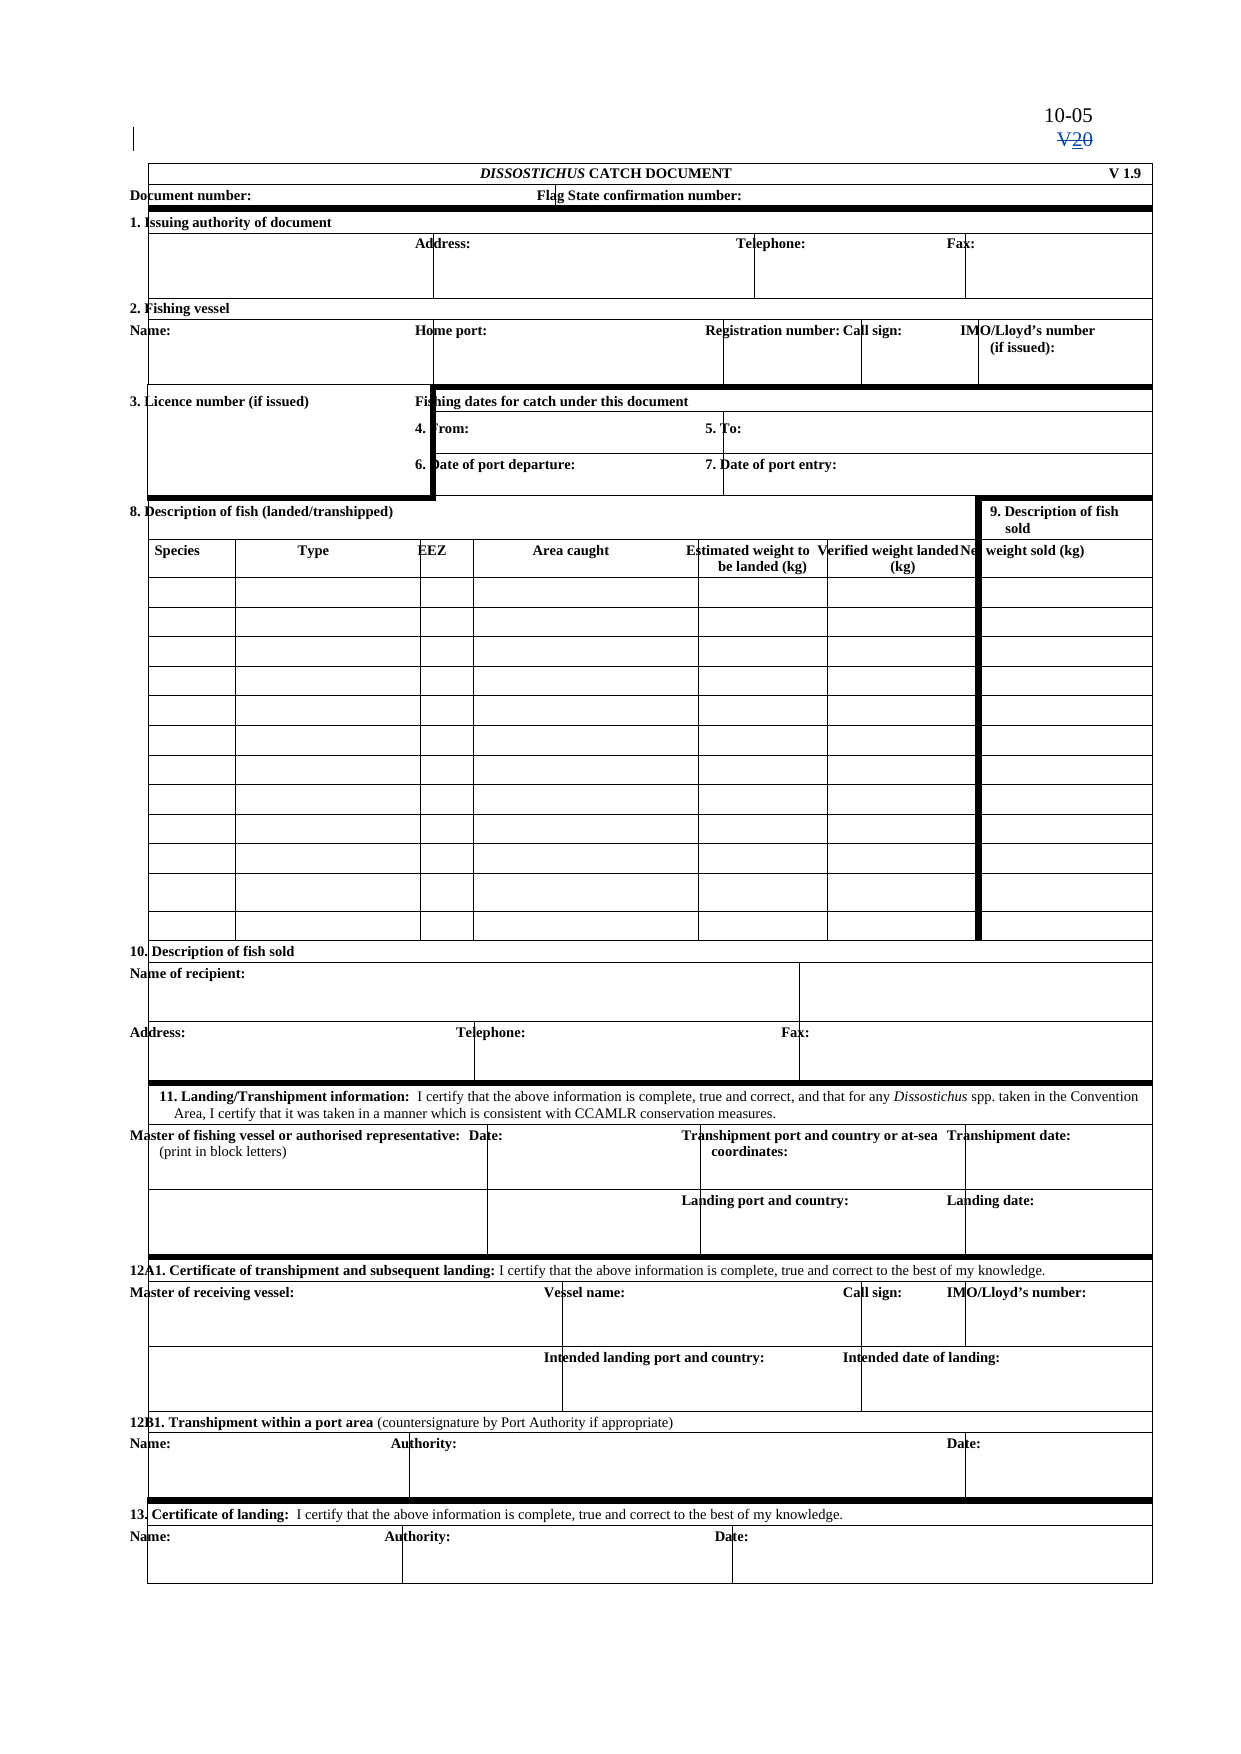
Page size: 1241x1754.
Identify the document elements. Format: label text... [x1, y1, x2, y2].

table_cell [149, 844, 235, 873]
table_cell [149, 1190, 487, 1254]
table_cell [149, 234, 433, 297]
table_cell [236, 912, 420, 940]
table_cell 3. Licence number (if issued) [148, 385, 430, 495]
table_cell [149, 756, 235, 784]
table_cell 9. Description of fish sold [982, 501, 1152, 539]
table_cell Fishing dates for catch under this document [436, 390, 1152, 411]
table_cell Date: [733, 1526, 1152, 1583]
table_cell [421, 726, 473, 754]
table_cell Net weight sold (kg) [982, 540, 1152, 577]
table_cell Master of fishing vessel or authorised representative: (print in block letters) [149, 1125, 487, 1189]
table_cell [149, 1347, 562, 1411]
table_cell 10. Description of fish sold [149, 941, 1152, 962]
table_cell [149, 912, 235, 940]
table_cell [474, 912, 698, 940]
table_cell Landing date: [966, 1190, 1152, 1254]
table_cell [149, 608, 235, 636]
table_cell [421, 815, 473, 843]
table_cell 12B1. Transhipment within a port area (countersignature by Port Authority if appropriate) [149, 1412, 1152, 1432]
table_cell [699, 844, 827, 873]
table_cell [982, 578, 1152, 607]
table_cell [149, 637, 235, 666]
table_cell [699, 726, 827, 754]
table_cell [828, 874, 975, 911]
table_cell Authority: [403, 1526, 732, 1583]
table_cell [982, 874, 1152, 911]
table_cell [474, 726, 698, 754]
table_cell [236, 608, 420, 636]
table_cell Name: [149, 320, 433, 384]
table_cell [982, 726, 1152, 754]
table_cell [421, 667, 473, 695]
table_cell Vessel name: [563, 1282, 861, 1346]
table_cell Name of recipient: [149, 963, 799, 1021]
table_cell [474, 844, 698, 873]
table_cell EEZ [421, 540, 473, 577]
table_cell 7. Date of port entry: [724, 454, 1152, 495]
table_cell 13. Certificate of landing: I certify that the above information is complete, true and correct to the best of my knowledge. [148, 1504, 1152, 1524]
table_cell Authority: [410, 1433, 965, 1497]
table_cell [474, 578, 698, 607]
table_cell Date: [488, 1125, 700, 1189]
table_cell [236, 815, 420, 843]
table_cell [828, 637, 975, 666]
table_cell [149, 785, 235, 814]
table_cell [828, 912, 975, 940]
table_cell [236, 578, 420, 607]
table_cell [828, 844, 975, 873]
table_cell IMO/Lloyd’s number (if issued): [979, 320, 1152, 384]
table_cell [421, 696, 473, 725]
table_cell [421, 578, 473, 607]
table_cell Call sign: [862, 1282, 965, 1346]
table_cell 1. Issuing authority of document [149, 212, 1152, 232]
table_cell [474, 667, 698, 695]
table_cell [800, 963, 1152, 1021]
table_cell [699, 696, 827, 725]
table_cell [828, 608, 975, 636]
table_cell [828, 756, 975, 784]
table_cell Name: [148, 1526, 402, 1583]
table_cell [828, 578, 975, 607]
table_cell [421, 637, 473, 666]
table_cell [149, 726, 235, 754]
table_cell Landing port and country: [701, 1190, 965, 1254]
table_cell Telephone: [475, 1022, 799, 1080]
table_cell Transhipment date: [966, 1125, 1152, 1189]
table_cell 5. To: [724, 412, 1152, 453]
table_cell [421, 874, 473, 911]
table_cell [982, 912, 1152, 940]
table_cell 11. Landing/Transhipment information: I certify that the above information is complete, true and correct, and that for any Dissostichus spp. taken in the Convention Area, I certify that it was taken in a manner which is consistent with CCAMLR conservation measures. [149, 1086, 1152, 1124]
table_cell [149, 815, 235, 843]
table_cell [982, 815, 1152, 843]
table_cell [149, 696, 235, 725]
table_cell [236, 785, 420, 814]
table_cell [699, 874, 827, 911]
table_cell Flag State confirmation number: [556, 185, 1152, 205]
table_cell [474, 815, 698, 843]
table_cell Master of receiving vessel: [149, 1282, 562, 1346]
table_cell [421, 608, 473, 636]
table_cell Name: [149, 1433, 409, 1497]
table_cell [474, 756, 698, 784]
table_cell [236, 756, 420, 784]
table_cell Telephone: [755, 234, 965, 297]
table_cell [699, 756, 827, 784]
table_cell [488, 1190, 700, 1254]
table_cell Registration number: [724, 320, 861, 384]
table_cell Call sign: [862, 320, 978, 384]
table_cell [474, 785, 698, 814]
table_cell IMO/Lloyd’s number: [966, 1282, 1152, 1346]
table_cell Address: [434, 234, 754, 297]
table_cell Document number: [149, 185, 555, 205]
table_cell [149, 667, 235, 695]
table_cell 4. From: [436, 412, 723, 453]
table_cell Verified weight landed (kg) [828, 540, 975, 577]
table_cell Date: [966, 1433, 1152, 1497]
table_cell [699, 785, 827, 814]
table_cell Area caught [474, 540, 698, 577]
table_cell [828, 696, 975, 725]
table_cell 6. Date of port departure: [436, 454, 723, 495]
table_cell [474, 874, 698, 911]
table_cell Estimated weight to be landed (kg) [699, 540, 827, 577]
table_cell [982, 785, 1152, 814]
table_cell [699, 815, 827, 843]
table_cell Fax: [800, 1022, 1152, 1080]
table_cell [699, 912, 827, 940]
table_cell [474, 608, 698, 636]
table_cell [982, 696, 1152, 725]
table_cell [982, 844, 1152, 873]
table_cell 12A1. Certificate of transhipment and subsequent landing: I certify that the above information is complete, true and correct to the best of my knowledge. [149, 1260, 1152, 1281]
table_cell 2. Fishing vessel [149, 299, 1152, 319]
table_cell [982, 756, 1152, 784]
table_cell Home port: [434, 320, 723, 384]
table_cell [474, 696, 698, 725]
table_cell 8. Description of fish (landed/transhipped) [149, 496, 975, 539]
table_cell [236, 874, 420, 911]
table_cell [828, 815, 975, 843]
table_cell [699, 578, 827, 607]
table_cell [236, 667, 420, 695]
table_cell [236, 726, 420, 754]
table_cell [828, 726, 975, 754]
table_cell [236, 637, 420, 666]
table_cell [982, 637, 1152, 666]
table_cell Transhipment port and country or at-sea coordinates: [701, 1125, 965, 1189]
table_cell [149, 578, 235, 607]
table_cell Intended landing port and country: [563, 1347, 861, 1411]
table_cell [149, 874, 235, 911]
table_header DISSOSTICHUS CATCH DOCUMENT [149, 164, 1063, 184]
table_cell [699, 608, 827, 636]
table_cell [421, 844, 473, 873]
table_cell Address: [149, 1022, 474, 1080]
table_cell [699, 667, 827, 695]
table_cell [982, 667, 1152, 695]
table_cell Type [236, 540, 420, 577]
table_cell Fax: [966, 234, 1152, 297]
table_cell [236, 844, 420, 873]
table_cell [236, 696, 420, 725]
table_cell [982, 608, 1152, 636]
table_cell [474, 637, 698, 666]
table_header V 1.9 [1064, 164, 1152, 184]
table_cell Intended date of landing: [862, 1347, 1152, 1411]
table_cell [699, 637, 827, 666]
table_cell [421, 785, 473, 814]
table_cell Species [149, 540, 235, 577]
table_cell [828, 667, 975, 695]
table_cell [421, 756, 473, 784]
table_cell [828, 785, 975, 814]
table_cell [421, 912, 473, 940]
